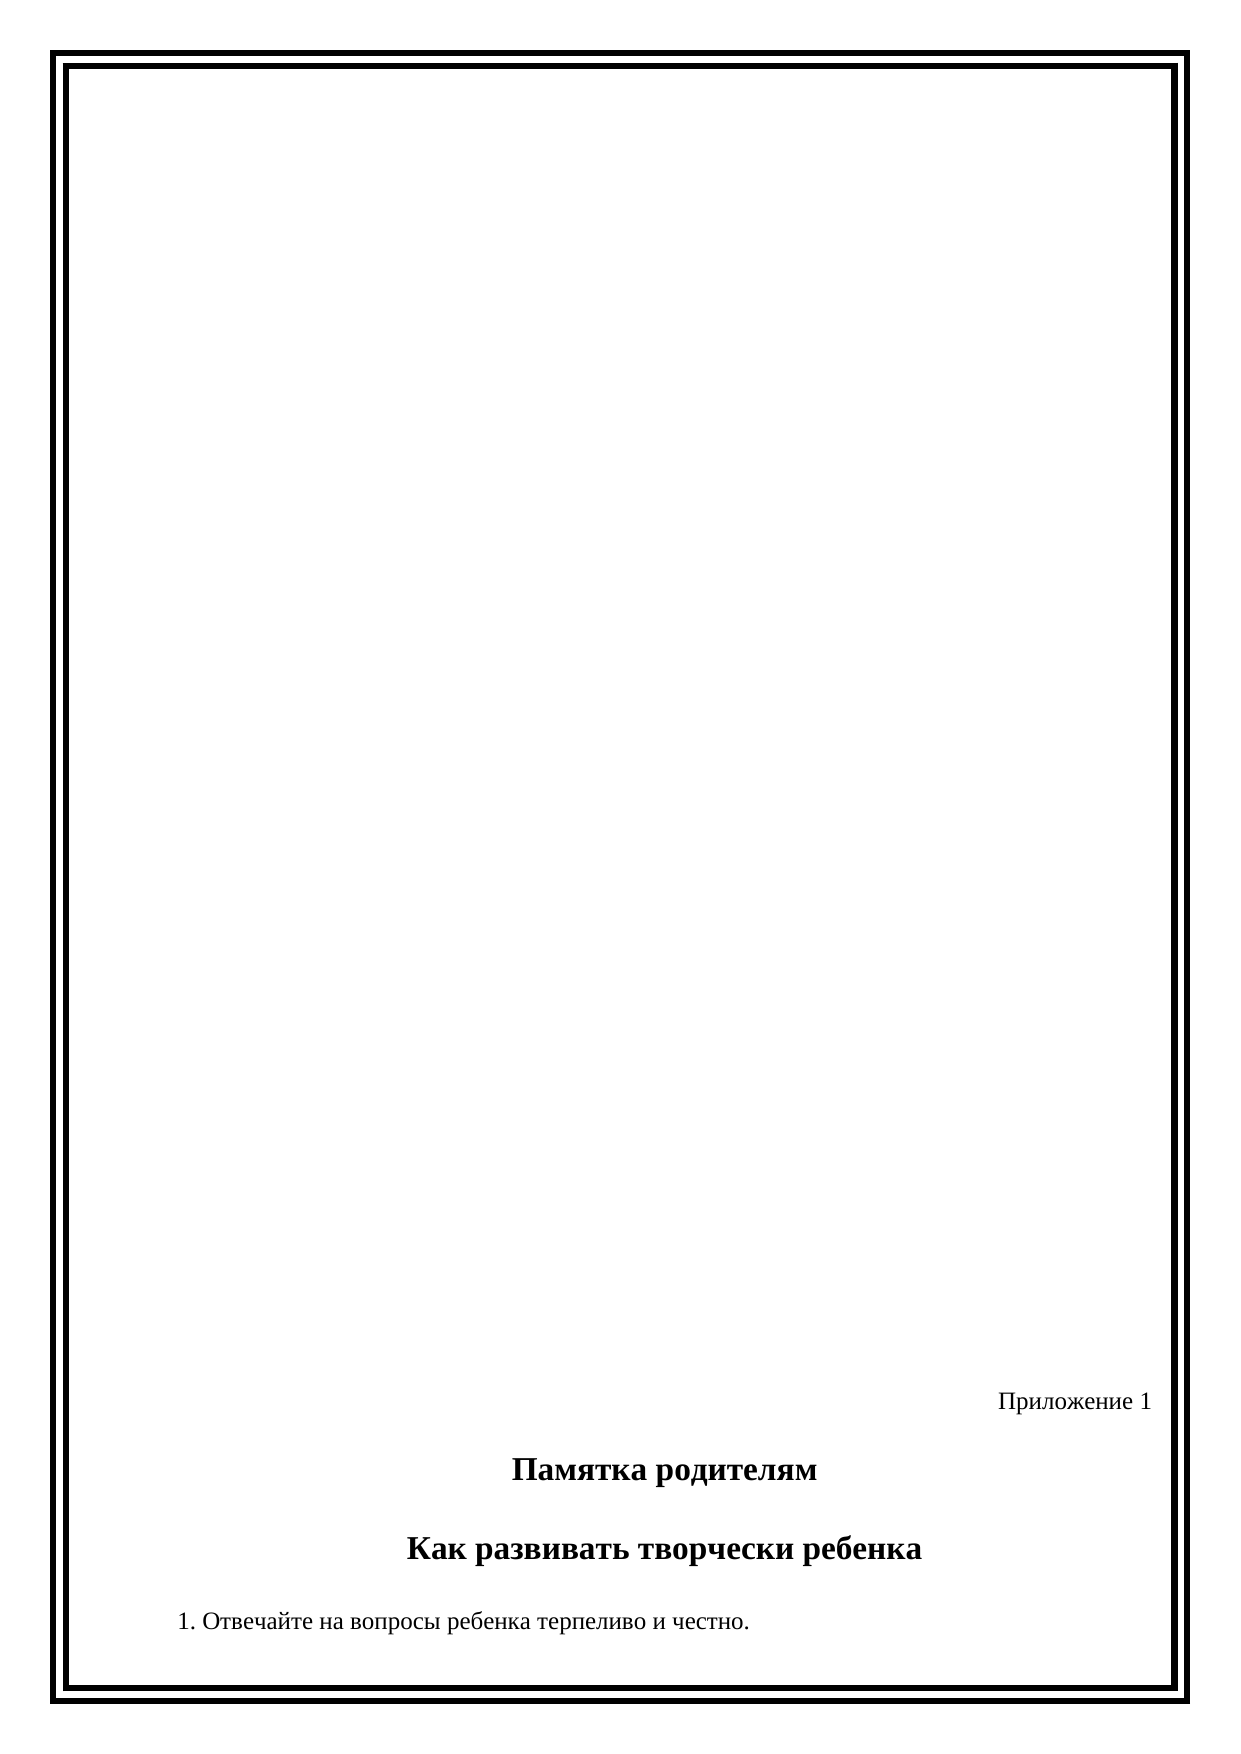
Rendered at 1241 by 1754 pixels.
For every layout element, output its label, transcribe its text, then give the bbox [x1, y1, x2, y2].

text Памятка родителям [177, 1450, 1152, 1488]
text Приложение 1 [177, 1386, 1152, 1414]
text 1. Отвечайте на вопросы ребенка терпеливо и честно. [177, 1606, 1152, 1635]
text Как развивать творчески ребенка [177, 1528, 1152, 1566]
